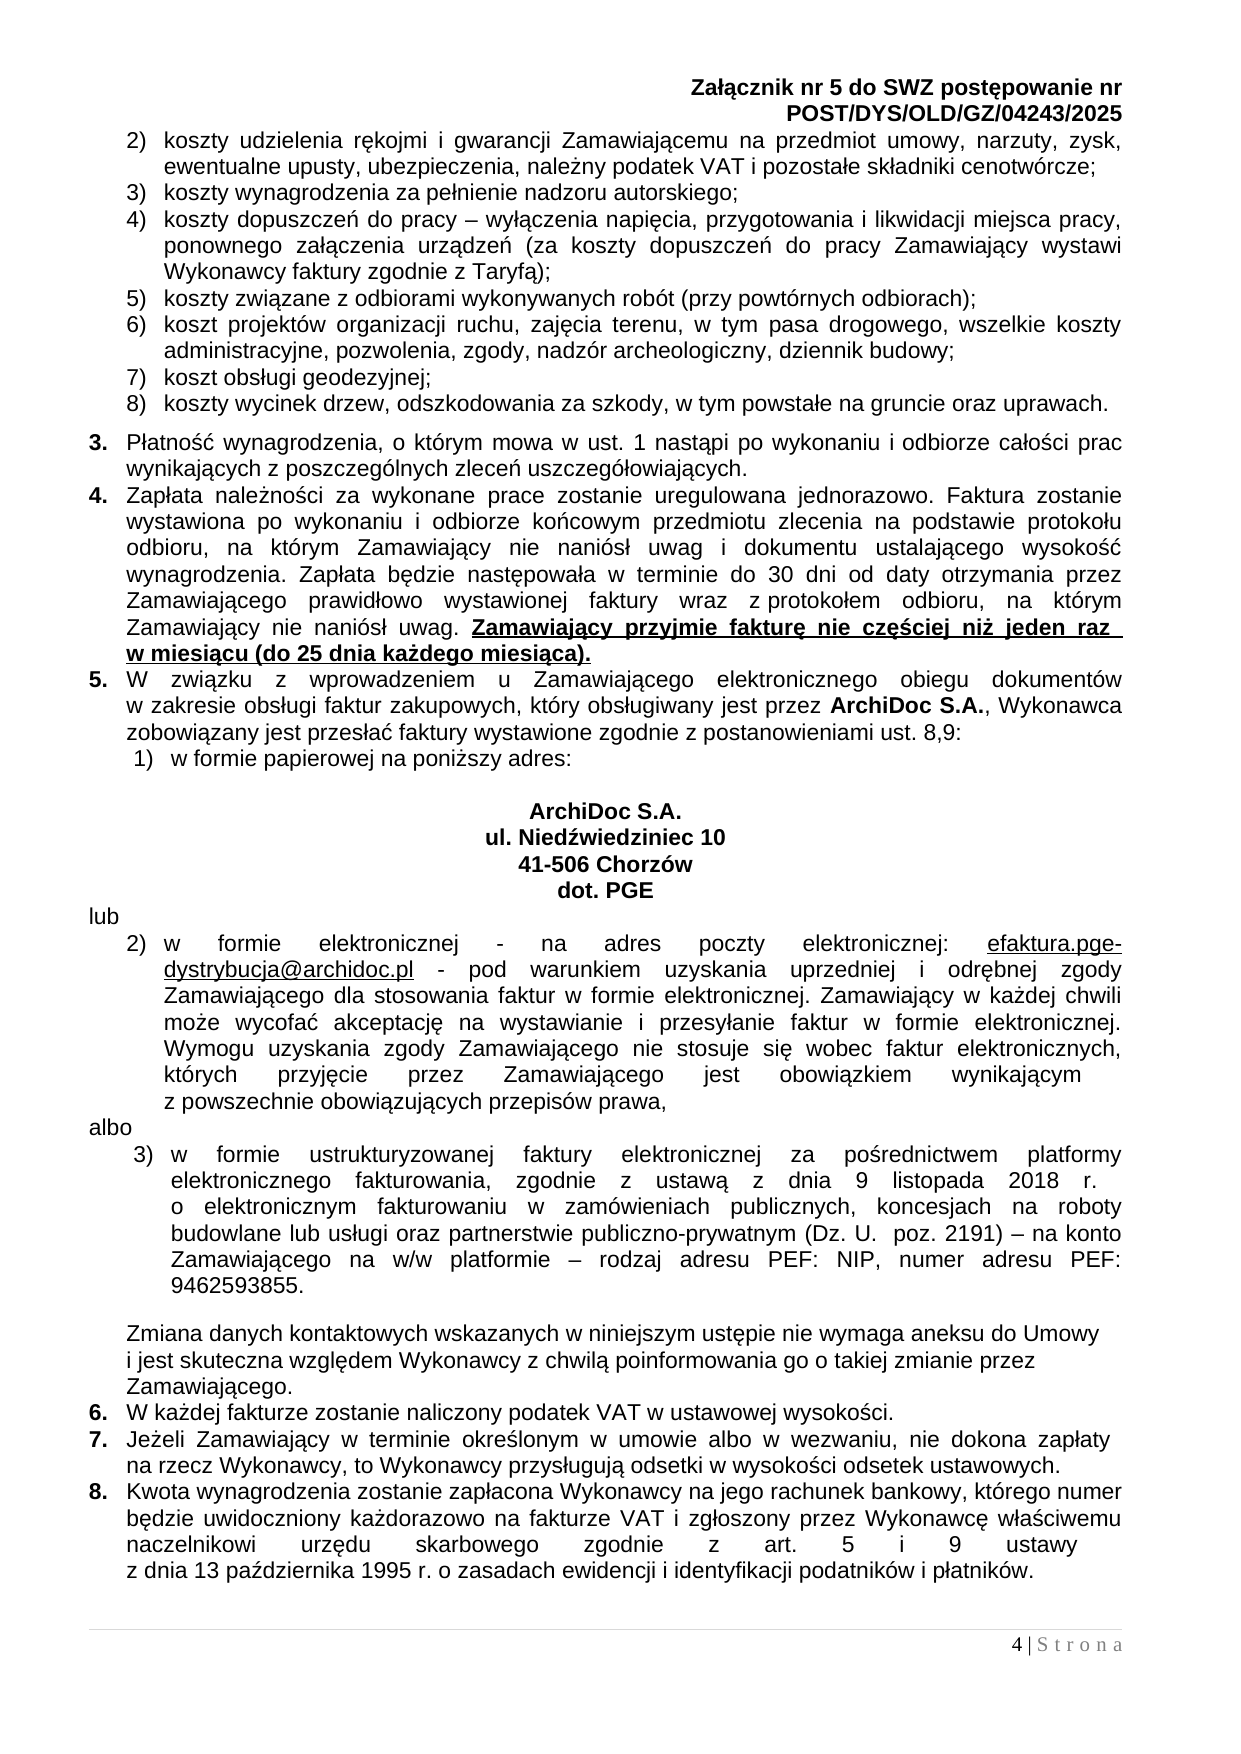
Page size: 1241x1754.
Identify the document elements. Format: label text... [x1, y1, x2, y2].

list koszt projektów organizacji ruchu, zajęcia terenu, w tym pasa drogowego, wszelkie koszty administracyjne, pozwolenia, zgody, nadzór archeologiczny, dziennik budowy; [126, 311, 1122, 364]
text lub [89, 903, 1122, 930]
list w formie papierowej na poniższy adres: [133, 745, 1122, 772]
list koszty udzielenia rękojmi i gwarancji Zamawiającemu na przedmiot umowy, narzuty, zysk, ewentualne upusty, ubezpieczenia, należny podatek VAT i pozostałe składniki cenotwórcze; [126, 127, 1122, 179]
text 41-506 Chorzów [89, 851, 1122, 877]
list Zmiana danych kontaktowych wskazanych w niniejszym ustępie nie wymaga aneksu do Umowy i jest skuteczna względem Wykonawcy z chwilą poinformowania go o takiej zmianie przez Zamawiającego. [126, 1320, 1122, 1399]
list w formie ustrukturyzowanej faktury elektronicznej za pośrednictwem platformy elektronicznego fakturowania, zgodnie z ustawą z dnia 9 listopada 2018 r. o elektronicznym fakturowaniu w zamówieniach publicznych, koncesjach na roboty budowlane lub usługi oraz partnerstwie publiczno-prywatnym (Dz. U. poz. 2191) – na konto Zamawiającego na w/w platformie – rodzaj adresu PEF: NIP, numer adresu PEF: 9462593855. [133, 1141, 1122, 1299]
text dot. PGE [89, 877, 1122, 903]
text Zapłata należności za wykonane prace zostanie uregulowana jednorazowo. Faktura zostanie wystawiona po wykonaniu i odbiorze końcowym przedmiotu zlecenia na podstawie protokołu odbioru, na którym Zamawiający nie naniósł uwag i dokumentu ustalającego wysokość wynagrodzenia. Zapłata będzie następowała w terminie do 30 dni od daty otrzymania przez Zamawiającego prawidłowo wystawionej faktury wraz z protokołem odbioru, na którym Zamawiający nie naniósł uwag. Zamawiający przyjmie fakturę nie częściej niż jeden raz w miesiącu (do 25 dnia każdego miesiąca). [89, 482, 1122, 666]
list koszty związane z odbiorami wykonywanych robót (przy powtórnych odbiorach); [126, 285, 1122, 311]
text ArchiDoc S.A. [89, 798, 1122, 824]
list koszty wycinek drzew, odszkodowania za szkody, w tym powstałe na gruncie oraz uprawach. [126, 390, 1122, 416]
text ul. Niedźwiedziniec 10 [89, 824, 1122, 851]
text W związku z wprowadzeniem u Zamawiającego elektronicznego obiegu dokumentów w zakresie obsługi faktur zakupowych, który obsługiwany jest przez ArchiDoc S.A., Wykonawca zobowiązany jest przesłać faktury wystawione zgodnie z postanowieniami ust. 8,9: [89, 666, 1122, 745]
text Jeżeli Zamawiający w terminie określonym w umowie albo w wezwaniu, nie dokona zapłaty na rzecz Wykonawcy, to Wykonawcy przysługują odsetki w wysokości odsetek ustawowych. [89, 1426, 1122, 1478]
text Płatność wynagrodzenia, o którym mowa w ust. 1 nastąpi po wykonaniu i odbiorze całości prac wynikających z poszczególnych zleceń uszczegółowiających. [89, 429, 1122, 482]
text Kwota wynagrodzenia zostanie zapłacona Wykonawcy na jego rachunek bankowy, którego numer będzie uwidoczniony każdorazowo na fakturze VAT i zgłoszony przez Wykonawcę właściwemu naczelnikowi urzędu skarbowego zgodnie z art. 5 i 9 ustawy z dnia 13 października 1995 r. o zasadach ewidencji i identyfikacji podatników i płatników. [89, 1478, 1122, 1584]
text W każdej fakturze zostanie naliczony podatek VAT w ustawowej wysokości. [89, 1399, 1122, 1426]
list koszty dopuszczeń do pracy – wyłączenia napięcia, przygotowania i likwidacji miejsca pracy, ponownego załączenia urządzeń (za koszty dopuszczeń do pracy Zamawiający wystawi Wykonawcy faktury zgodnie z Taryfą); [126, 206, 1122, 285]
list w formie elektronicznej - na adres poczty elektronicznej: efaktura.pge-dystrybucja@archidoc.pl - pod warunkiem uzyskania uprzedniej i odrębnej zgody Zamawiającego dla stosowania faktur w formie elektronicznej. Zamawiający w każdej chwili może wycofać akceptację na wystawianie i przesyłanie faktur w formie elektronicznej. Wymogu uzyskania zgody Zamawiającego nie stosuje się wobec faktur elektronicznych, których przyjęcie przez Zamawiającego jest obowiązkiem wynikającym z powszechnie obowiązujących przepisów prawa, [126, 930, 1122, 1114]
text albo [89, 1114, 1122, 1141]
list koszt obsługi geodezyjnej; [126, 364, 1122, 390]
list koszty wynagrodzenia za pełnienie nadzoru autorskiego; [126, 179, 1122, 206]
